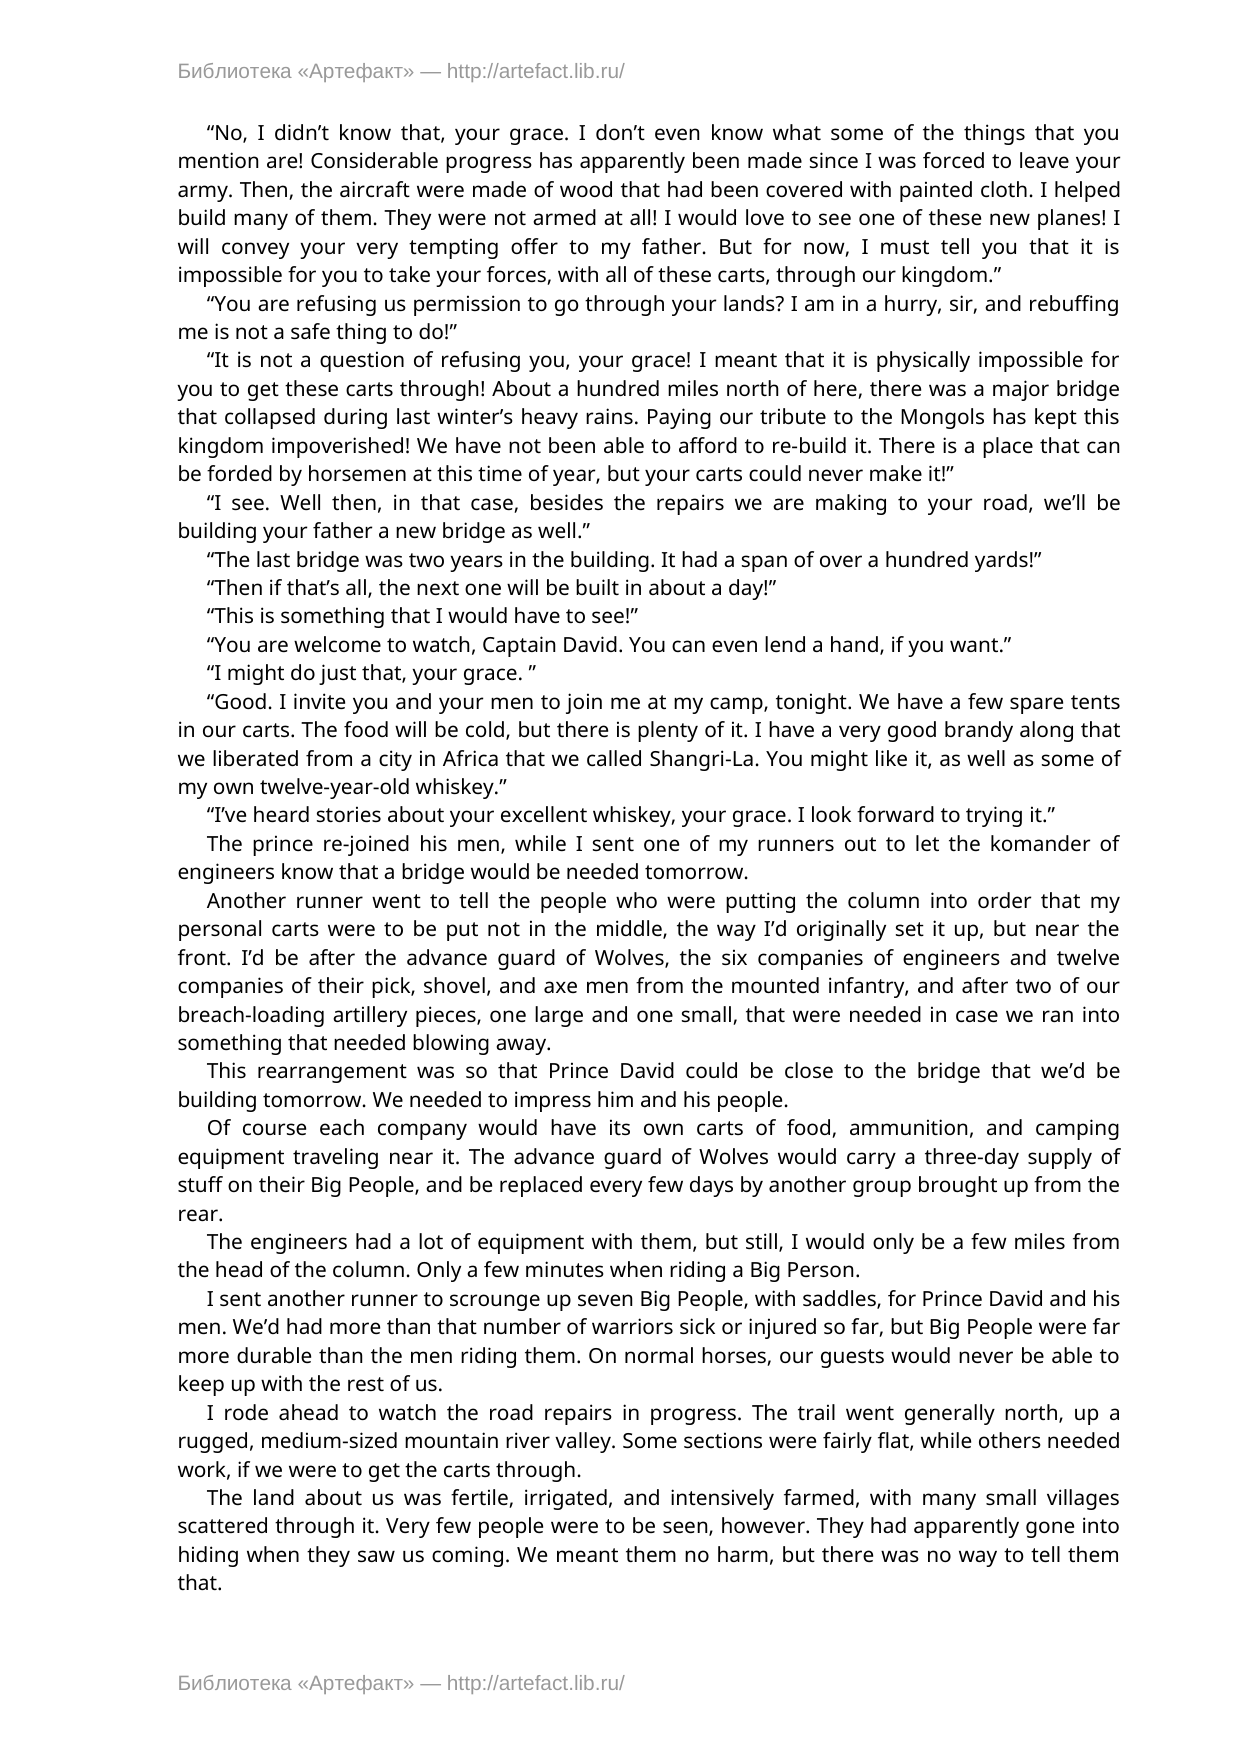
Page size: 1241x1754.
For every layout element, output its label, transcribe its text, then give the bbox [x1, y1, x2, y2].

text The land about us was fertile, irrigated, and intensively farmed, with many small villages scattered through it. Very few people were to be seen, however. They had apparently gone into hiding when they saw us coming. We meant them no harm, but there was no way to tell them that. [177, 1483, 1122, 1597]
text “You are refusing us permission to go through your lands? I am in a hurry, sir, and rebuffing me is not a safe thing to do!” [177, 289, 1122, 346]
text Another runner went to tell the people who were putting the column into order that my personal carts were to be put not in the middle, the way I’d originally set it up, but near the front. I’d be after the advance guard of Wolves, the six companies of engineers and twelve companies of their pick, shovel, and axe men from the mounted infantry, and after two of our breach-loading artillery pieces, one large and one small, that were needed in case we ran into something that needed blowing away. [177, 886, 1122, 1057]
text “No, I didn’t know that, your grace. I don’t even know what some of the things that you mention are! Considerable progress has apparently been made since I was forced to leave your army. Then, the aircraft were made of wood that had been covered with painted cloth. I helped build many of them. They were not armed at all! I would love to see one of these new planes! I will convey your very tempting offer to my father. But for now, I must tell you that it is impossible for you to take your forces, with all of these carts, through our kingdom.” [177, 118, 1122, 289]
text “I see. Well then, in that case, besides the repairs we are making to your road, we’ll be building your father a new bridge as well.” [177, 488, 1122, 545]
text The engineers had a lot of equipment with them, but still, I would only be a few miles from the head of the column. Only a few minutes when riding a Big Person. [177, 1227, 1122, 1284]
text This rearrangement was so that Prince David could be close to the bridge that we’d be building tomorrow. We needed to impress him and his people. [177, 1057, 1122, 1113]
text The prince re-joined his men, while I sent one of my runners out to let the komander of engineers know that a bridge would be needed tomorrow. [177, 829, 1122, 886]
text Of course each company would have its own carts of food, ammunition, and camping equipment traveling near it. The advance guard of Wolves would carry a three-day supply of stuff on their Big People, and be replaced every few days by another group brought up from the rear. [177, 1113, 1122, 1227]
text “This is something that I would have to see!” [177, 602, 1122, 630]
text “Then if that’s all, the next one will be built in about a day!” [177, 573, 1122, 602]
text “You are welcome to watch, Captain David. You can even lend a hand, if you want.” [177, 630, 1122, 658]
text “It is not a question of refusing you, your grace! I meant that it is physically impossible for you to get these carts through! About a hundred miles north of here, there was a major bridge that collapsed during last winter’s heavy rains. Paying our tribute to the Mongols has kept this kingdom impoverished! We have not been able to afford to re-build it. There is a place that can be forded by horsemen at this time of year, but your carts could never make it!” [177, 346, 1122, 488]
text “I’ve heard stories about your excellent whiskey, your grace. I look forward to trying it.” [177, 801, 1122, 829]
text I rode ahead to watch the road repairs in progress. The trail went generally north, up a rugged, medium-sized mountain river valley. Some sections were fairly flat, while others needed work, if we were to get the carts through. [177, 1398, 1122, 1483]
text “I might do just that, your grace. ” [177, 658, 1122, 687]
text “Good. I invite you and your men to join me at my camp, tonight. We have a few spare tents in our carts. The food will be cold, but there is plenty of it. I have a very good brandy along that we liberated from a city in Africa that we called Shangri-La. You might like it, as well as some of my own twelve-year-old whiskey.” [177, 687, 1122, 801]
text “The last bridge was two years in the building. It had a span of over a hundred yards!” [177, 545, 1122, 573]
text I sent another runner to scrounge up seven Big People, with saddles, for Prince David and his men. We’d had more than that number of warriors sick or injured so far, but Big People were far more durable than the men riding them. On normal horses, our guests would never be able to keep up with the rest of us. [177, 1284, 1122, 1398]
